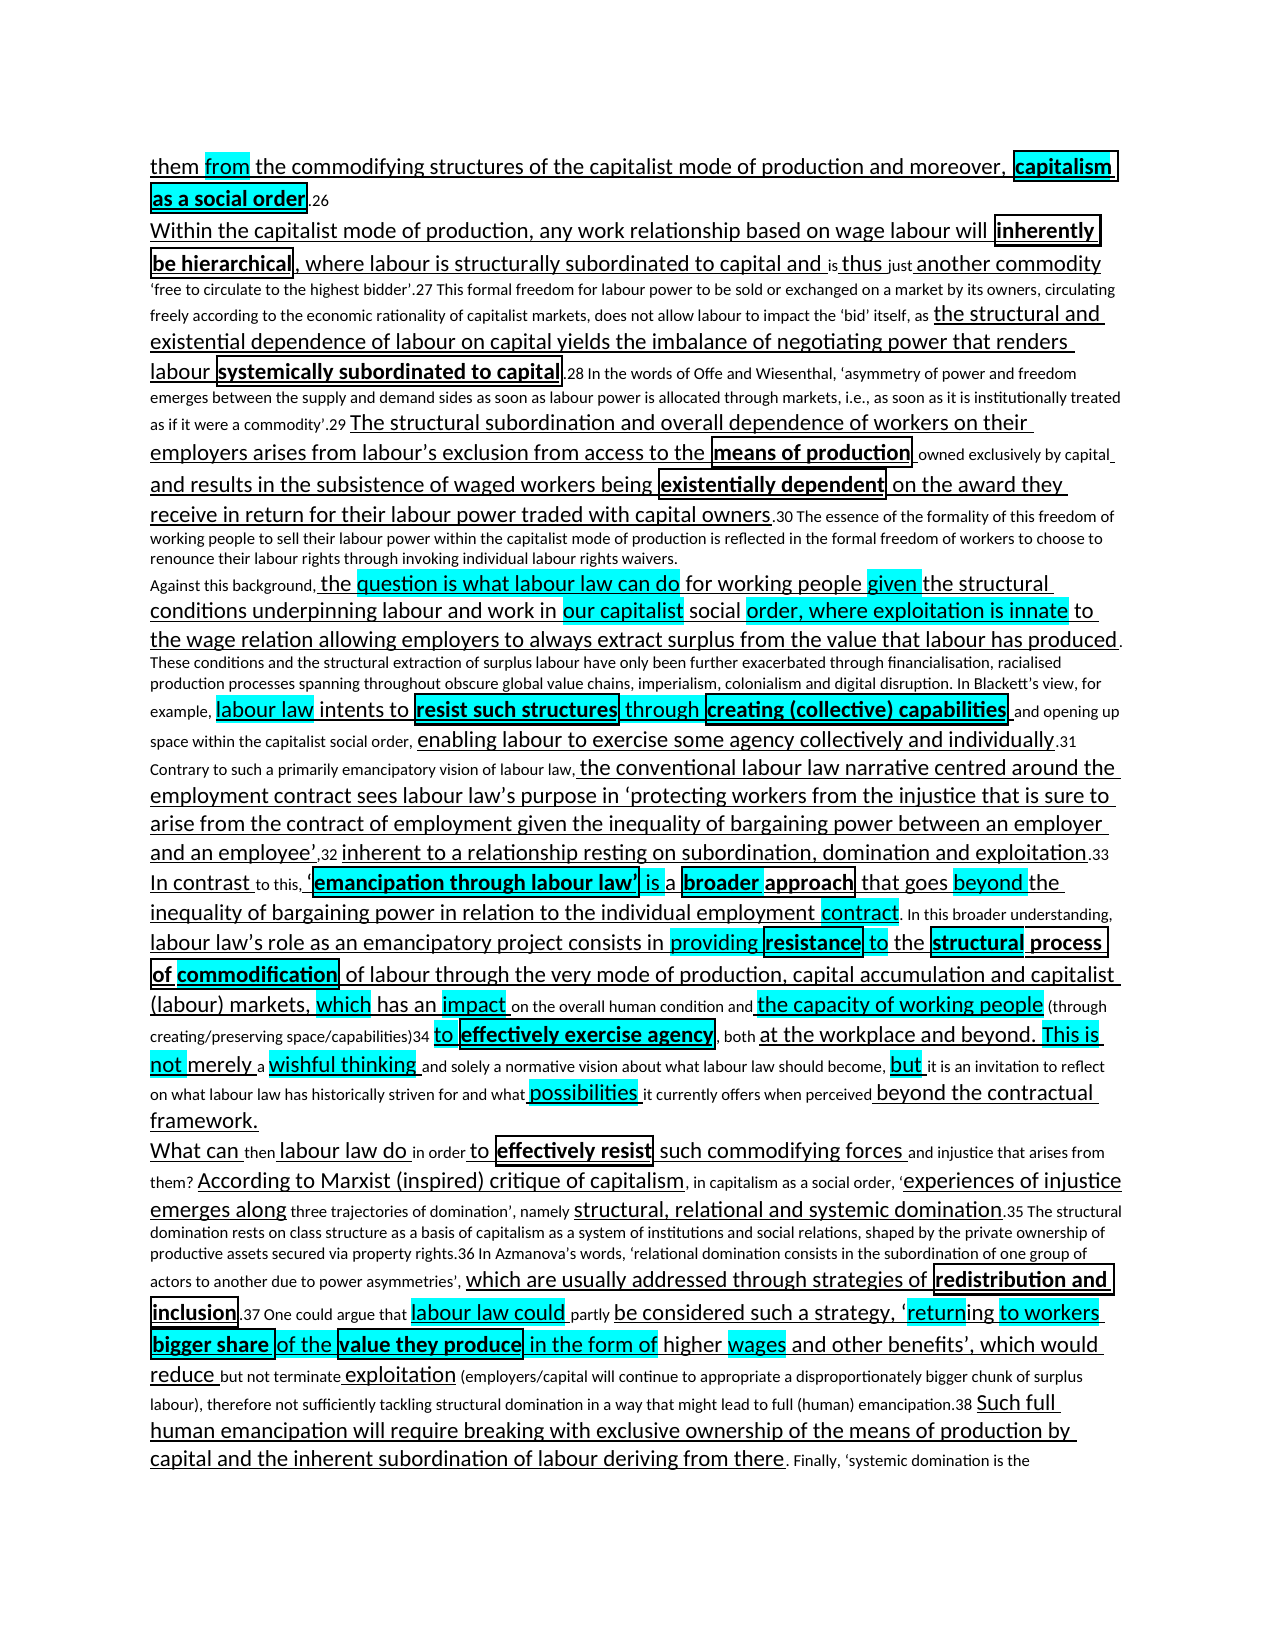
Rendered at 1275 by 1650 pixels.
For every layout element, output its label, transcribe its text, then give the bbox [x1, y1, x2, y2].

text Against this background, the question is what labour law can do for working people given the structural conditions underpinning labour and work in our capitalist social order, where exploitation is innate to the wage relation allowing employers to always extract surplus from the value that labour has produced. These conditions and the structural extraction of surplus labour have only been further exacerbated through financialisation, racialised production processes spanning throughout obscure global value chains, imperialism, colonialism and digital disruption. In Blackett’s view, for example, labour law intents to resist such structures through creating (collective) capabilities and opening up space within the capitalist social order, enabling labour to exercise some agency collectively and individually.31 Contrary to such a primarily emancipatory vision of labour law, the conventional labour law narrative centred around the employment contract sees labour law’s purpose in ‘protecting workers from the injustice that is sure to arise from the contract of employment given the inequality of bargaining power between an employer and an employee’,32 inherent to a relationship resting on subordination, domination and exploitation.33 In contrast to this, ‘emancipation through labour law’ is a broader approach that goes beyond the inequality of bargaining power in relation to the individual employment contract. In this broader understanding, labour law’s role as an emancipatory project consists in providing resistance to the structural process of commodification of labour through the very mode of production, capital accumulation and capitalist (labour) markets, which has an impact on the overall human condition and the capacity of working people (through creating/preserving space/capabilities)34 to effectively exercise agency, both at the workplace and beyond. This is not merely a wishful thinking and solely a normative vision about what labour law should become, but it is an invitation to reflect on what labour law has historically striven for and what possibilities it currently offers when perceived beyond the contractual framework. [150, 569, 1125, 1134]
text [150, 150, 1125, 214]
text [150, 1134, 1125, 1472]
text Within the capitalist mode of production, any work relationship based on wage labour will inherently be hierarchical, where labour is structurally subordinated to capital and is thus just another commodity ‘free to circulate to the highest bidder’.27 This formal freedom for labour power to be sold or exchanged on a market by its owners, circulating freely according to the economic rationality of capitalist markets, does not allow labour to impact the ‘bid’ itself, as the structural and existential dependence of labour on capital yields the imbalance of negotiating power that renders labour systemically subordinated to capital.28 In the words of Offe and Wiesenthal, ‘asymmetry of power and freedom emerges between the supply and demand sides as soon as labour power is allocated through markets, i.e., as soon as it is institutionally treated as if it were a commodity’.29 The structural subordination and overall dependence of workers on their employers arises from labour’s exclusion from access to the means of production owned exclusively by capital and results in the subsistence of waged workers being existentially dependent on the award they receive in return for their labour power traded with capital owners.30 The essence of the formality of this freedom of working people to sell their labour power within the capitalist mode of production is reflected in the formal freedom of workers to choose to renounce their labour rights through invoking individual labour rights waivers. [150, 214, 1125, 569]
